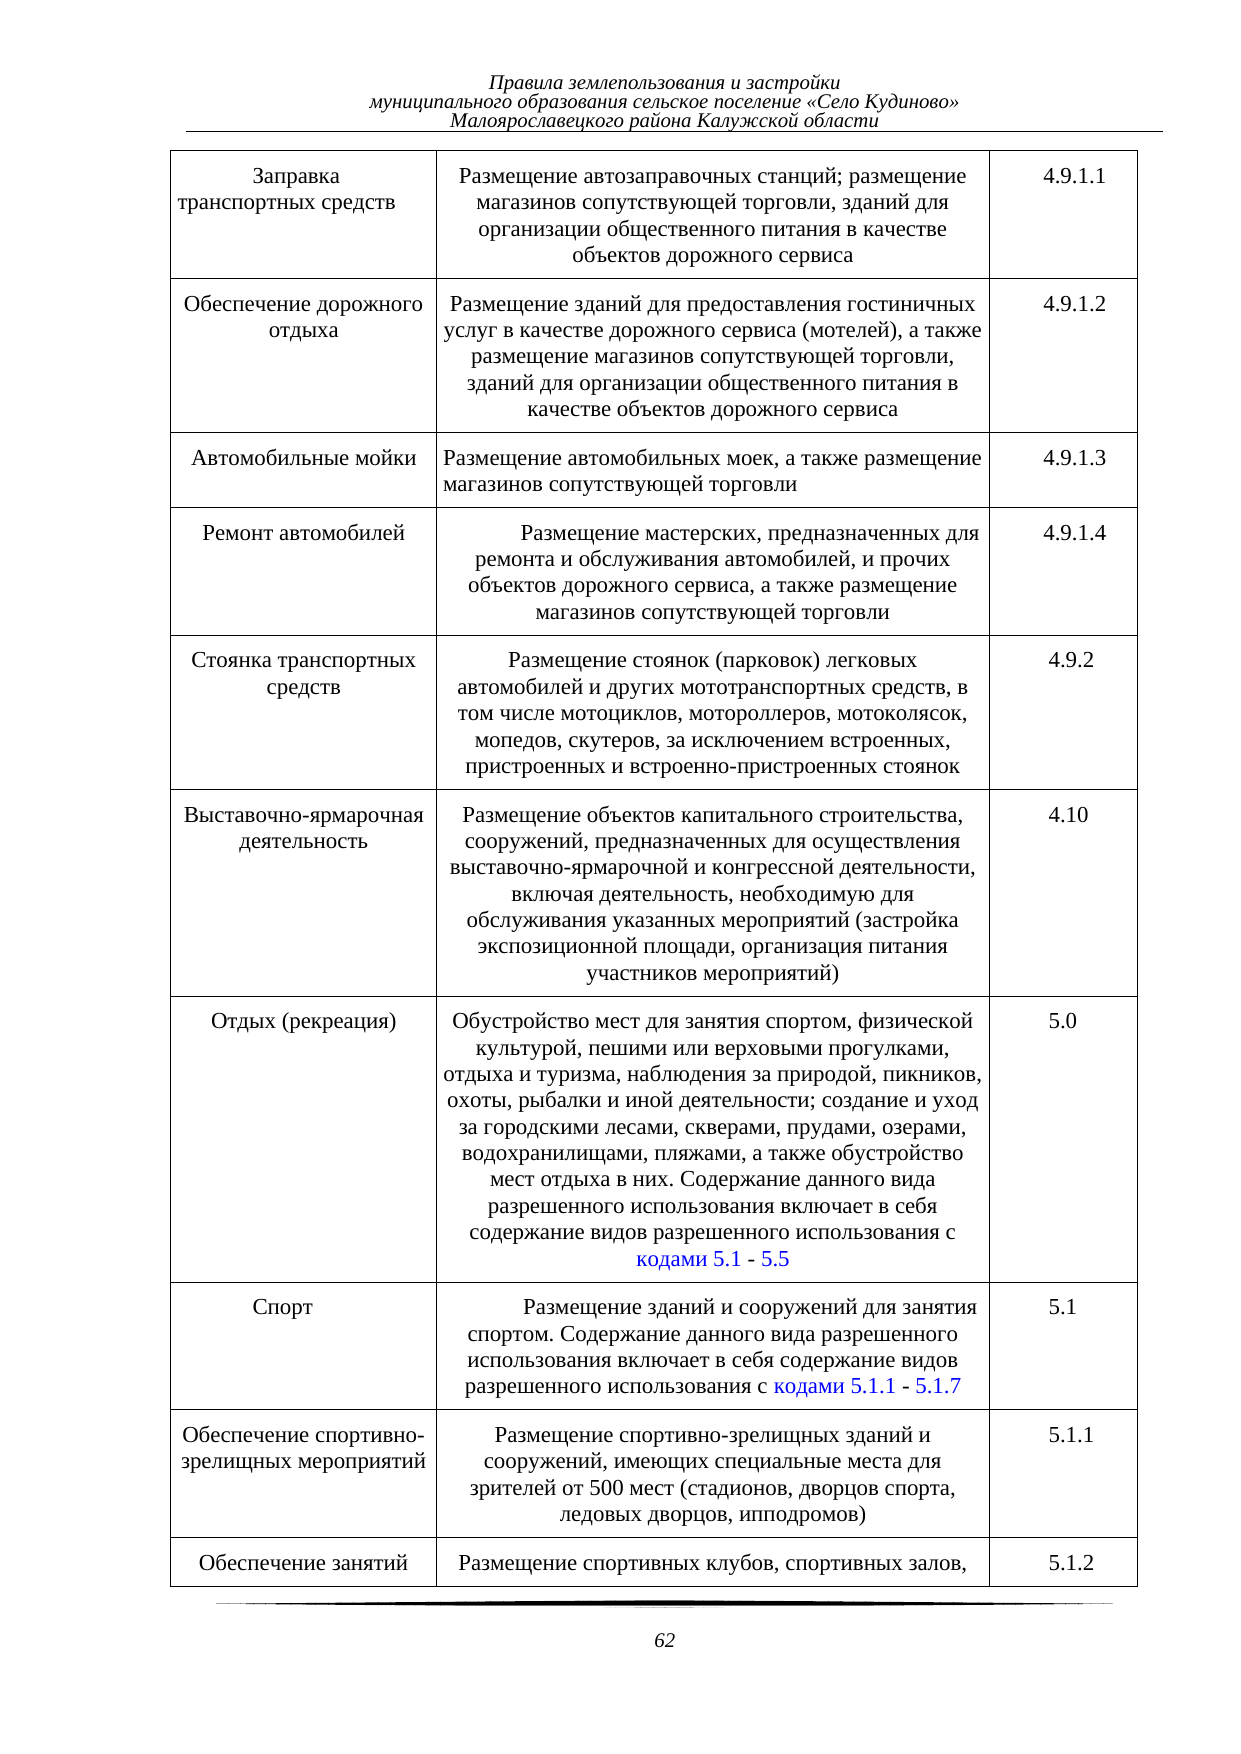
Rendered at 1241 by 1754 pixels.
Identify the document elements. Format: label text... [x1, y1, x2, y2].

table_cell Стоянка транспортных средств [171, 636, 436, 789]
table_cell 5.0 [990, 997, 1137, 1282]
table_cell Отдых (рекреация) [171, 997, 436, 1282]
table_cell Размещение автомобильных моек, а также размещение магазинов сопутствующей торговли [437, 433, 989, 507]
picture [215, 1600, 1113, 1608]
table_cell Размещение зданий и сооружений для занятия спортом. Содержание данного вида разрешенного использования включает в себя содержание видов разрешенного использования с кодами 5.1.1 - 5.1.7 [437, 1283, 989, 1409]
table_cell 5.1.2 [990, 1538, 1137, 1586]
table_cell Выставочно-ярмарочная деятельность [171, 790, 436, 996]
table_cell Обеспечение спортивно-зрелищных мероприятий [171, 1410, 436, 1537]
table_cell Размещение мастерских, предназначенных для ремонта и обслуживания автомобилей, и прочих объектов дорожного сервиса, а также размещение магазинов сопутствующей торговли [437, 508, 989, 635]
table_cell 5.1.1 [990, 1410, 1137, 1537]
table_cell 5.1 [990, 1283, 1137, 1409]
table_cell Размещение спортивных клубов, спортивных залов, бассейнов, физкультурно-оздоровительных комплексов в зданиях и сооружениях [437, 1538, 989, 1586]
table_cell 4.9.2 [990, 636, 1137, 789]
table_cell Автомобильные мойки [171, 433, 436, 507]
table_cell Размещение объектов капитального строительства, сооружений, предназначенных для осуществления выставочно-ярмарочной и конгрессной деятельности, включая деятельность, необходимую для обслуживания указанных мероприятий (застройка экспозиционной площади, организация питания участников мероприятий) [437, 790, 989, 996]
table_cell 4.9.1.3 [990, 433, 1137, 507]
table_cell 4.10 [990, 790, 1137, 996]
table_cell Заправка транспортных средств [171, 151, 436, 278]
table_cell Обеспечение дорожного отдыха [171, 279, 436, 432]
table_cell Спорт [171, 1283, 436, 1409]
table_cell Обустройство мест для занятия спортом, физической культурой, пешими или верховыми прогулками, отдыха и туризма, наблюдения за природой, пикников, охоты, рыбалки и иной деятельности; создание и уход за городскими лесами, скверами, прудами, озерами, водохранилищами, пляжами, а также обустройство мест отдыха в них. Содержание данного вида разрешенного использования включает в себя содержание видов разрешенного использования с кодами 5.1 - 5.5 [437, 997, 989, 1282]
table_cell 4.9.1.1 [990, 151, 1137, 278]
table_cell Размещение зданий для предоставления гостиничных услуг в качестве дорожного сервиса (мотелей), а также размещение магазинов сопутствующей торговли, зданий для организации общественного питания в качестве объектов дорожного сервиса [437, 279, 989, 432]
table_cell 4.9.1.2 [990, 279, 1137, 432]
table_cell Обеспечение занятий спортом в помещениях [171, 1538, 436, 1586]
table_cell Ремонт автомобилей [171, 508, 436, 635]
table_cell Размещение стоянок (парковок) легковых автомобилей и других мототранспортных средств, в том числе мотоциклов, мотороллеров, мотоколясок, мопедов, скутеров, за исключением встроенных, пристроенных и встроенно-пристроенных стоянок [437, 636, 989, 789]
table_cell Размещение автозаправочных станций; размещение магазинов сопутствующей торговли, зданий для организации общественного питания в качестве объектов дорожного сервиса [437, 151, 989, 278]
table_cell Размещение спортивно-зрелищных зданий и сооружений, имеющих специальные места для зрителей от 500 мест (стадионов, дворцов спорта, ледовых дворцов, ипподромов) [437, 1410, 989, 1537]
table_cell 4.9.1.4 [990, 508, 1137, 635]
